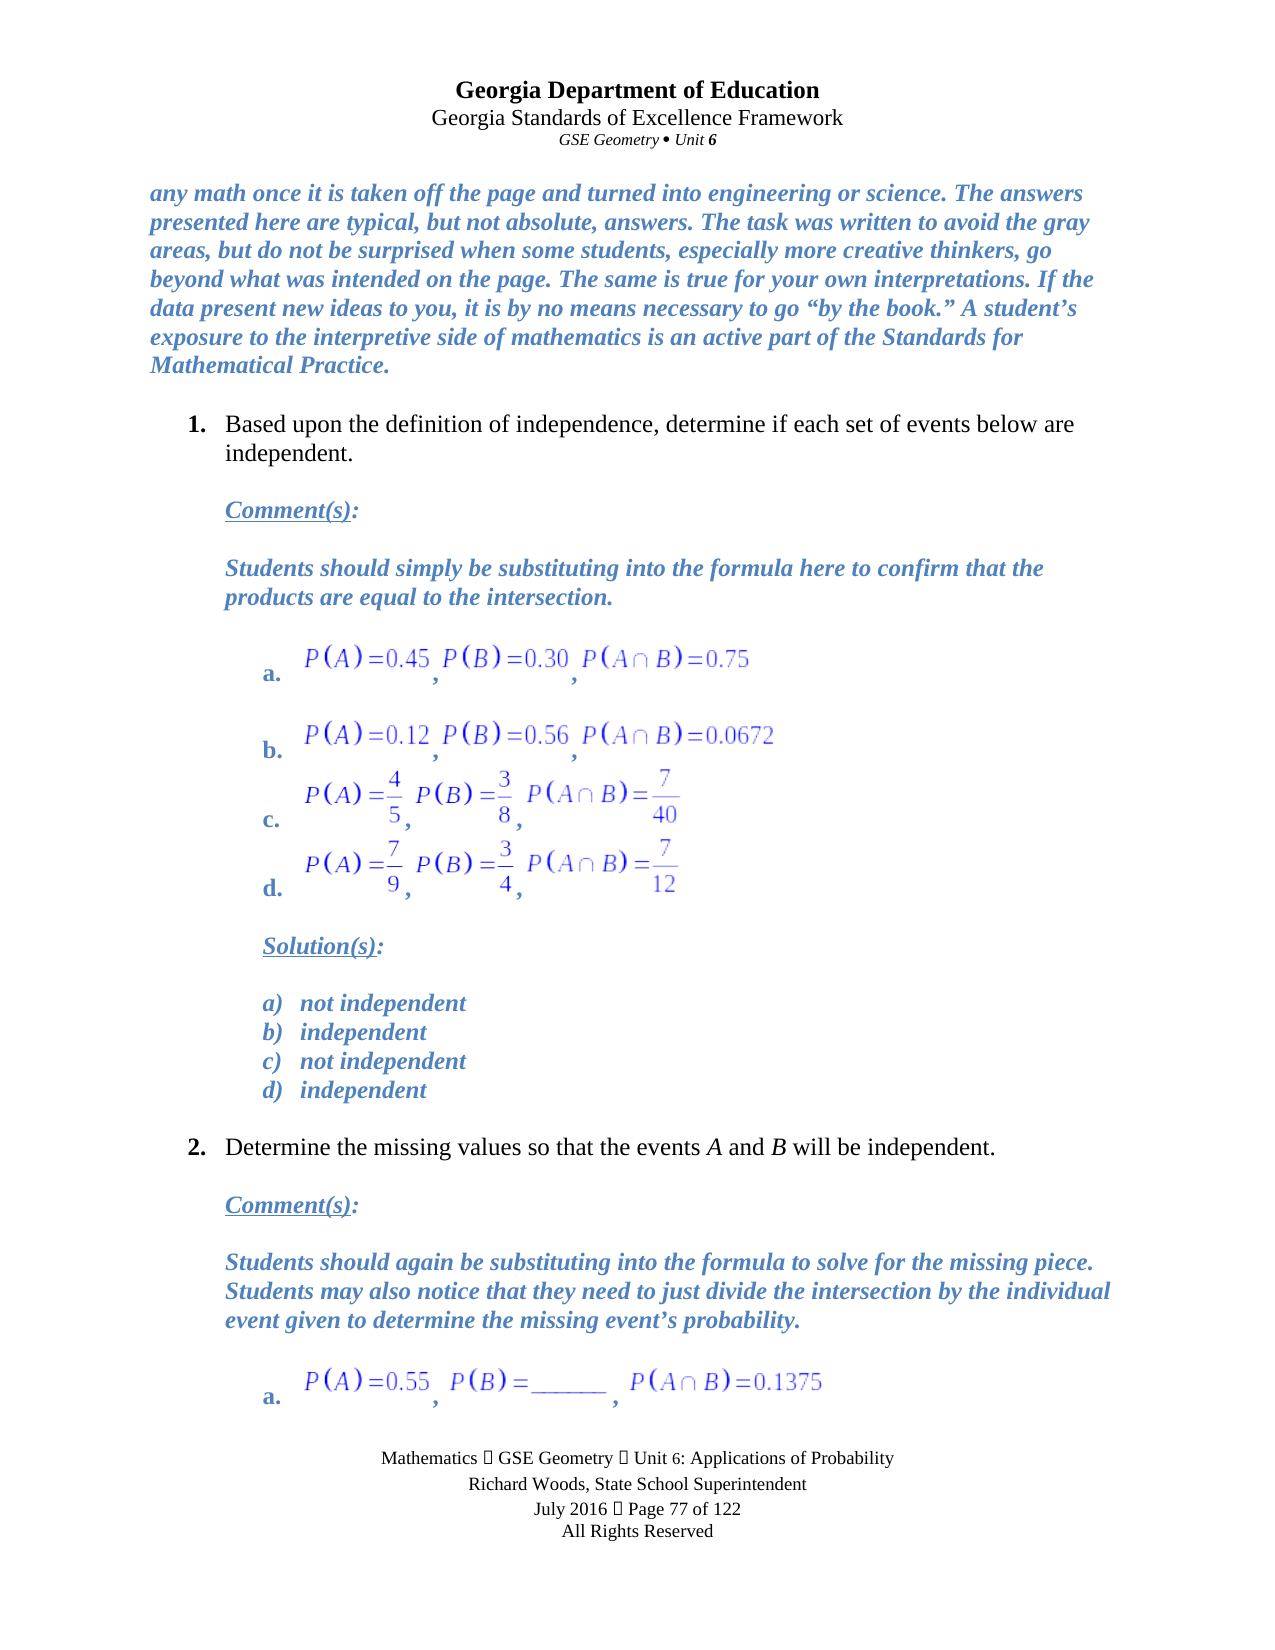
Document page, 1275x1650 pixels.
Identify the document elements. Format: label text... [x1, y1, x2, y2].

list ,, [262, 764, 1125, 833]
list not independent [262, 1046, 1125, 1075]
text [150, 178, 1125, 379]
text Comment(s): [150, 1190, 1125, 1218]
text Comment(s): [150, 496, 1125, 524]
list Determine the missing values so that the events A and B will be independent. [187, 1132, 1125, 1190]
list independent [262, 1017, 1125, 1046]
list not independent [262, 988, 1125, 1017]
text Students should again be substituting into the formula to solve for the missing piece. Students may also notice that they need to just divide the intersection by the individual event given to determine the missing event’s probability. [225, 1247, 1125, 1333]
list , , [262, 1362, 1125, 1410]
list ,, [262, 639, 1125, 687]
text Solution(s): [262, 931, 1125, 960]
text Students should simply be substituting into the formula here to confirm that the products are equal to the intersection. [225, 553, 1125, 611]
list Based upon the definition of independence, determine if each set of events below are independent. [187, 409, 1125, 467]
list ,, [262, 833, 1125, 902]
list independent [262, 1075, 1125, 1103]
list ,, [262, 716, 1125, 764]
